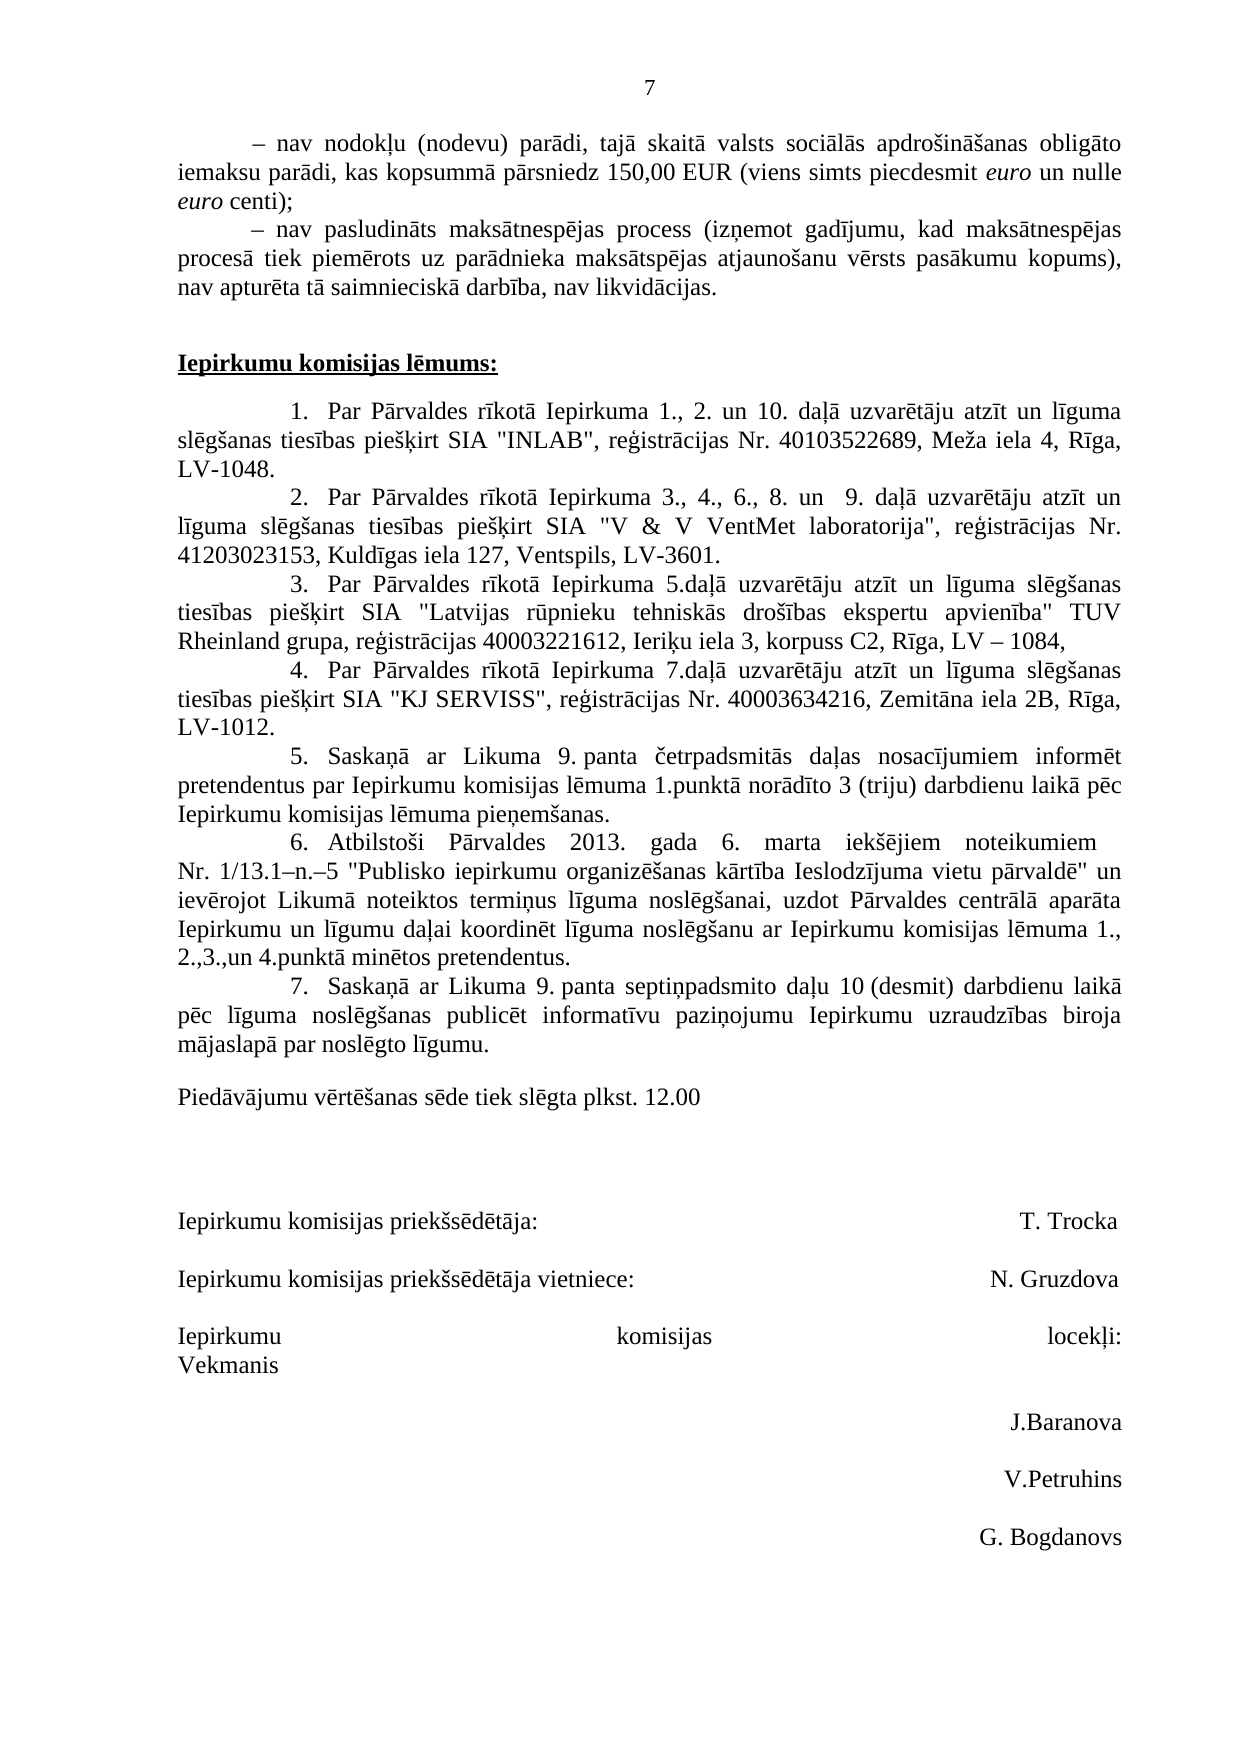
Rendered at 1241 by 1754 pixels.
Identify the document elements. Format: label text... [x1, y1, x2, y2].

text Iepirkumu komisijas priekšsēdētāja: T. Trocka [177, 1206, 1122, 1235]
text Piedāvājumu vērtēšanas sēde tiek slēgta plkst. 12.00 [177, 1082, 1122, 1111]
list Par Pārvaldes rīkotā Iepirkuma 3., 4., 6., 8. un 9. daļā uzvarētāju atzīt un līguma slēgšanas tiesības piešķirt SIA "V & V VentMet laboratorija", reģistrācijas Nr. 41203023153, Kuldīgas iela 127, Ventspils, LV-3601. [177, 482, 1122, 569]
list Par Pārvaldes rīkotā Iepirkuma 1., 2. un 10. daļā uzvarētāju atzīt un līguma slēgšanas tiesības piešķirt SIA "INLAB", reģistrācijas Nr. 40103522689, Meža iela 4, Rīga, LV-1048. [177, 396, 1122, 482]
text Iepirkumu komisijas locekļi: Vekmanis [177, 1321, 1122, 1379]
text Iepirkumu komisijas priekšsēdētāja vietniece: N. Gruzdova [177, 1264, 1122, 1292]
list Saskaņā ar Likuma 9. panta četrpadsmitās daļas nosacījumiem informēt pretendentus par Iepirkumu komisijas lēmuma 1.punktā norādīto 3 (triju) darbdienu laikā pēc Iepirkumu komisijas lēmuma pieņemšanas. [177, 741, 1122, 827]
list Par Pārvaldes rīkotā Iepirkuma 5.daļā uzvarētāju atzīt un līguma slēgšanas tiesības piešķirt SIA "Latvijas rūpnieku tehniskās drošības ekspertu apvienība" TUV Rheinland grupa, reģistrācijas 40003221612, Ieriķu iela 3, korpuss C2, Rīga, LV – 1084, [177, 569, 1122, 655]
text Iepirkumu komisijas lēmums: [177, 348, 1122, 377]
text J.Baranova [177, 1407, 1122, 1436]
text V.Petruhins [177, 1464, 1122, 1493]
text G. Bogdanovs [177, 1522, 1122, 1550]
list Par Pārvaldes rīkotā Iepirkuma 7.daļā uzvarētāju atzīt un līguma slēgšanas tiesības piešķirt SIA "KJ SERVISS", reģistrācijas Nr. 40003634216, Zemitāna iela 2B, Rīga, LV-1012. [177, 655, 1122, 741]
list Saskaņā ar Likuma 9. panta septiņpadsmito daļu 10 (desmit) darbdienu laikā pēc līguma noslēgšanas publicēt informatīvu paziņojumu Iepirkumu uzraudzības biroja mājaslapā par noslēgto līgumu. [177, 971, 1122, 1057]
list Atbilstoši Pārvaldes 2013. gada 6. marta iekšējiem noteikumiem Nr. 1/13.1–n.–5 "Publisko iepirkumu organizēšanas kārtība Ieslodzījuma vietu pārvaldē" un ievērojot Likumā noteiktos termiņus līguma noslēgšanai, uzdot Pārvaldes centrālā aparāta Iepirkumu un līgumu daļai koordinēt līguma noslēgšanu ar Iepirkumu komisijas lēmuma 1., 2.,3.,un 4.punktā minētos pretendentus. [177, 827, 1122, 971]
text – nav nodokļu (nodevu) parādi, tajā skaitā valsts sociālās apdrošināšanas obligāto iemaksu parādi, kas kopsummā pārsniedz 150,00 EUR (viens simts piecdesmit euro un nulle euro centi); [177, 128, 1122, 214]
text – nav pasludināts maksātnespējas process (izņemot gadījumu, kad maksātnespējas procesā tiek piemērots uz parādnieka maksātspējas atjaunošanu vērsts pasākumu kopums), nav apturēta tā saimnieciskā darbība, nav likvidācijas. [177, 214, 1122, 301]
